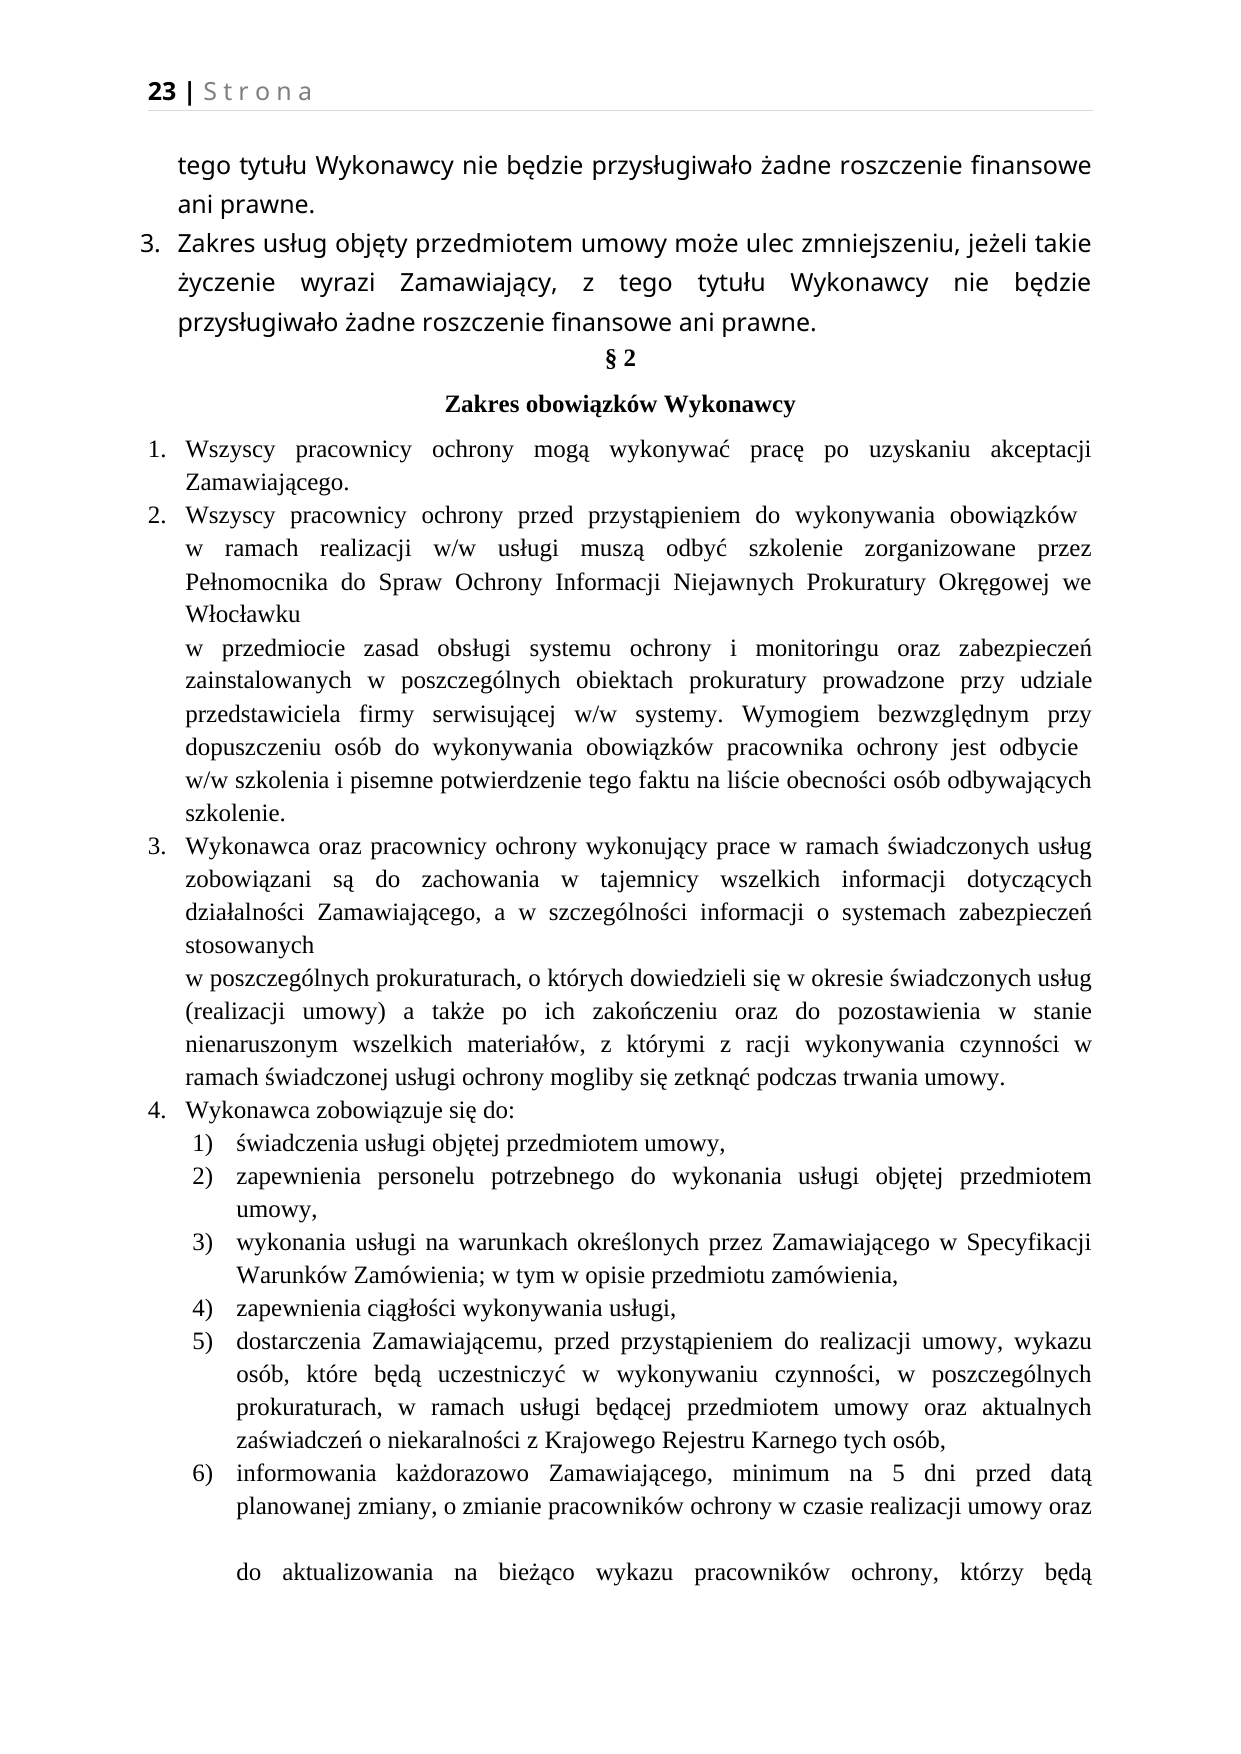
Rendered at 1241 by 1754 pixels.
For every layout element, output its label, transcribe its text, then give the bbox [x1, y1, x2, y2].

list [192, 1458, 1093, 1586]
list wykonania usługi na warunkach określonych przez Zamawiającego w Specyfikacji Warunków Zamówienia; w tym w opisie przedmiotu zamówienia, [192, 1227, 1093, 1289]
text Zakres obowiązków Wykonawcy [148, 389, 1093, 418]
list zapewnienia ciągłości wykonywania usługi, [192, 1293, 1093, 1322]
list Wszyscy pracownicy ochrony przed przystąpieniem do wykonywania obowiązków w ramach realizacji w/w usługi muszą odbyć szkolenie zorganizowane przez Pełnomocnika do Spraw Ochrony Informacji Niejawnych Prokuratury Okręgowej we Włocławku w przedmiocie zasad obsługi systemu ochrony i monitoringu oraz zabezpieczeń zainstalowanych w poszczególnych obiektach prokuratury prowadzone przy udziale przedstawiciela firmy serwisującej w/w systemy. Wymogiem bezwzględnym przy dopuszczeniu osób do wykonywania obowiązków pracownika ochrony jest odbycie w/w szkolenia i pisemne potwierdzenie tego faktu na liście obecności osób odbywających szkolenie. [148, 501, 1093, 826]
list Wykonawca zobowiązuje się do: [148, 1095, 1093, 1124]
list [140, 148, 1093, 221]
text § 2 [148, 343, 1093, 372]
list Zakres usług objęty przedmiotem umowy może ulec zmniejszeniu, jeżeli takie życzenie wyrazi Zamawiający, z tego tytułu Wykonawcy nie będzie przysługiwało żadne roszczenie finansowe ani prawne. [140, 226, 1093, 338]
list zapewnienia personelu potrzebnego do wykonania usługi objętej przedmiotem umowy, [192, 1161, 1093, 1223]
list Wykonawca oraz pracownicy ochrony wykonujący prace w ramach świadczonych usług zobowiązani są do zachowania w tajemnicy wszelkich informacji dotyczących działalności Zamawiającego, a w szczególności informacji o systemach zabezpieczeń stosowanych w poszczególnych prokuraturach, o których dowiedzieli się w okresie świadczonych usług (realizacji umowy) a także po ich zakończeniu oraz do pozostawienia w stanie nienaruszonym wszelkich materiałów, z którymi z racji wykonywania czynności w ramach świadczonej usługi ochrony mogliby się zetknąć podczas trwania umowy. [148, 831, 1093, 1091]
list Wszyscy pracownicy ochrony mogą wykonywać pracę po uzyskaniu akceptacji Zamawiającego. [148, 434, 1093, 496]
list świadczenia usługi objętej przedmiotem umowy, [192, 1128, 1093, 1157]
list dostarczenia Zamawiającemu, przed przystąpieniem do realizacji umowy, wykazu osób, które będą uczestniczyć w wykonywaniu czynności, w poszczególnych prokuraturach, w ramach usługi będącej przedmiotem umowy oraz aktualnych zaświadczeń o niekaralności z Krajowego Rejestru Karnego tych osób, [192, 1326, 1093, 1454]
